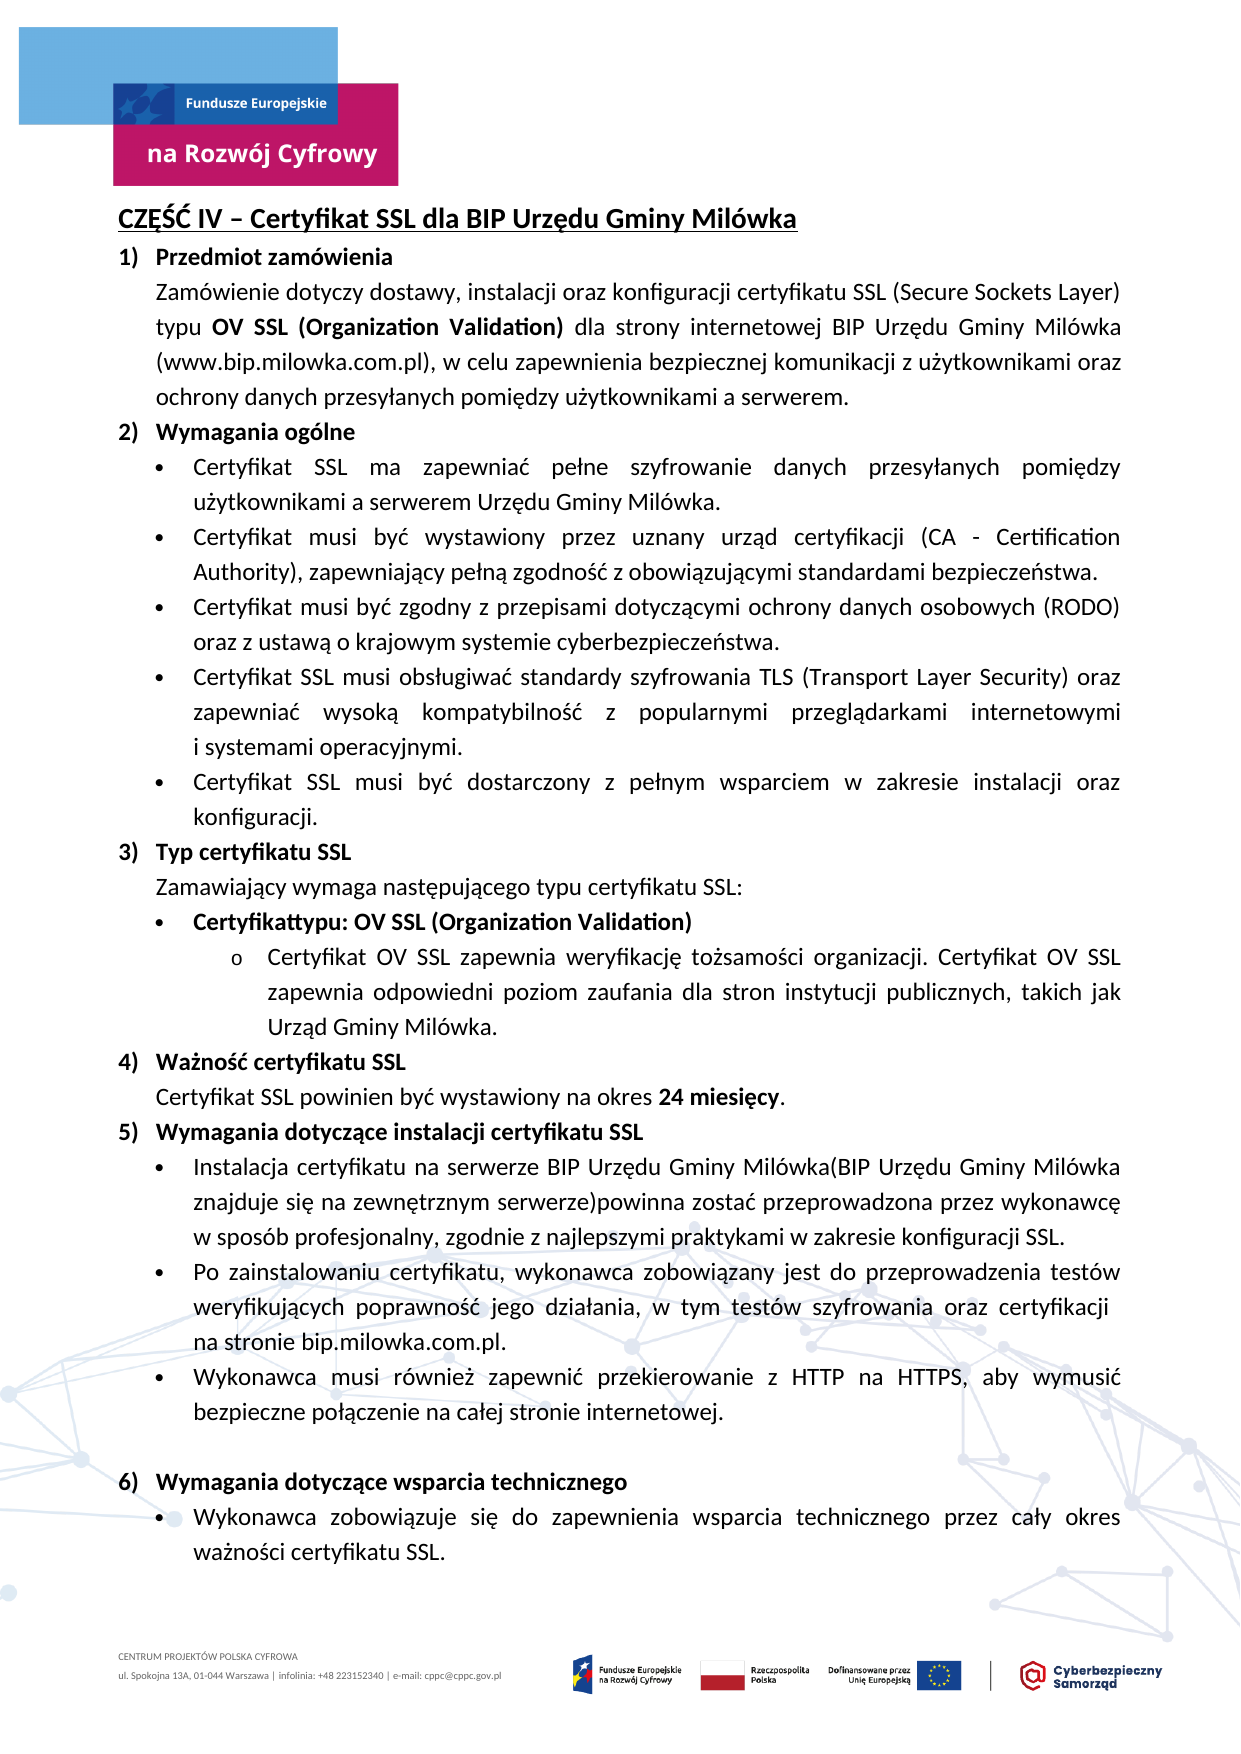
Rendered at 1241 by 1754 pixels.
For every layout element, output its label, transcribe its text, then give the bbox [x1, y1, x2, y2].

text CZĘŚĆ IV – Certyfikat SSL dla BIP Urzędu Gminy Milówka [118, 200, 1122, 236]
list Typ certyfikatu SSL [118, 836, 1122, 867]
list Wymagania dotyczące instalacji certyfikatu SSL [118, 1116, 1122, 1147]
list Certyfikat OV SSL zapewnia weryfikację tożsamości organizacji. Certyfikat OV SSL zapewnia odpowiedni poziom zaufania dla stron instytucji publicznych, takich jak Urząd Gminy Milówka. [230, 941, 1122, 1042]
list Wykonawca musi również zapewnić przekierowanie z HTTP na HTTPS, aby wymusić bezpieczne połączenie na całej stronie internetowej. [156, 1361, 1122, 1427]
list Instalacja certyfikatu na serwerze BIP Urzędu Gminy Milówka(BIP Urzędu Gminy Milówka znajduje się na zewnętrznym serwerze)powinna zostać przeprowadzona przez wykonawcę w sposób profesjonalny, zgodnie z najlepszymi praktykami w zakresie konfiguracji SSL. [156, 1151, 1122, 1252]
list Ważność certyfikatu SSL [118, 1046, 1122, 1077]
list Certyfikat musi być wystawiony przez uznany urząd certyfikacji (CA - Certification Authority), zapewniający pełną zgodność z obowiązującymi standardami bezpieczeństwa. [156, 521, 1122, 587]
list Wymagania ogólne [118, 416, 1122, 447]
list Certyfikat musi być zgodny z przepisami dotyczącymi ochrony danych osobowych (RODO) oraz z ustawą o krajowym systemie cyberbezpieczeństwa. [156, 591, 1122, 657]
list Certyfikat SSL powinien być wystawiony na okres 24 miesięcy. [156, 1081, 1122, 1112]
list Po zainstalowaniu certyfikatu, wykonawca zobowiązany jest do przeprowadzenia testów weryfikujących poprawność jego działania, w tym testów szyfrowania oraz certyfikacji na stronie bip.milowka.com.pl. [156, 1256, 1122, 1357]
picture [0, 1221, 1240, 1754]
list Zamówienie dotyczy dostawy, instalacji oraz konfiguracji certyfikatu SSL (Secure Sockets Layer) typu OV SSL (Organization Validation) dla strony internetowej BIP Urzędu Gminy Milówka (www.bip.milowka.com.pl), w celu zapewnienia bezpiecznej komunikacji z użytkownikami oraz ochrony danych przesyłanych pomiędzy użytkownikami a serwerem. [156, 276, 1122, 412]
picture [18, 27, 399, 186]
list Wymagania dotyczące wsparcia technicznego [118, 1466, 1122, 1497]
list Przedmiot zamówienia [118, 241, 1122, 272]
list Wykonawca zobowiązuje się do zapewnienia wsparcia technicznego przez cały okres ważności certyfikatu SSL. [156, 1501, 1122, 1567]
list Zamawiający wymaga następującego typu certyfikatu SSL: [156, 871, 1122, 902]
list Certyfikat SSL ma zapewniać pełne szyfrowanie danych przesyłanych pomiędzy użytkownikami a serwerem Urzędu Gminy Milówka. [156, 451, 1122, 517]
list Certyfikat SSL musi być dostarczony z pełnym wsparciem w zakresie instalacji oraz konfiguracji. [156, 766, 1122, 832]
list Certyfikat SSL musi obsługiwać standardy szyfrowania TLS (Transport Layer Security) oraz zapewniać wysoką kompatybilność z popularnymi przeglądarkami internetowymi i systemami operacyjnymi. [156, 661, 1122, 762]
list Certyfikattypu: OV SSL (Organization Validation) [156, 906, 1122, 937]
